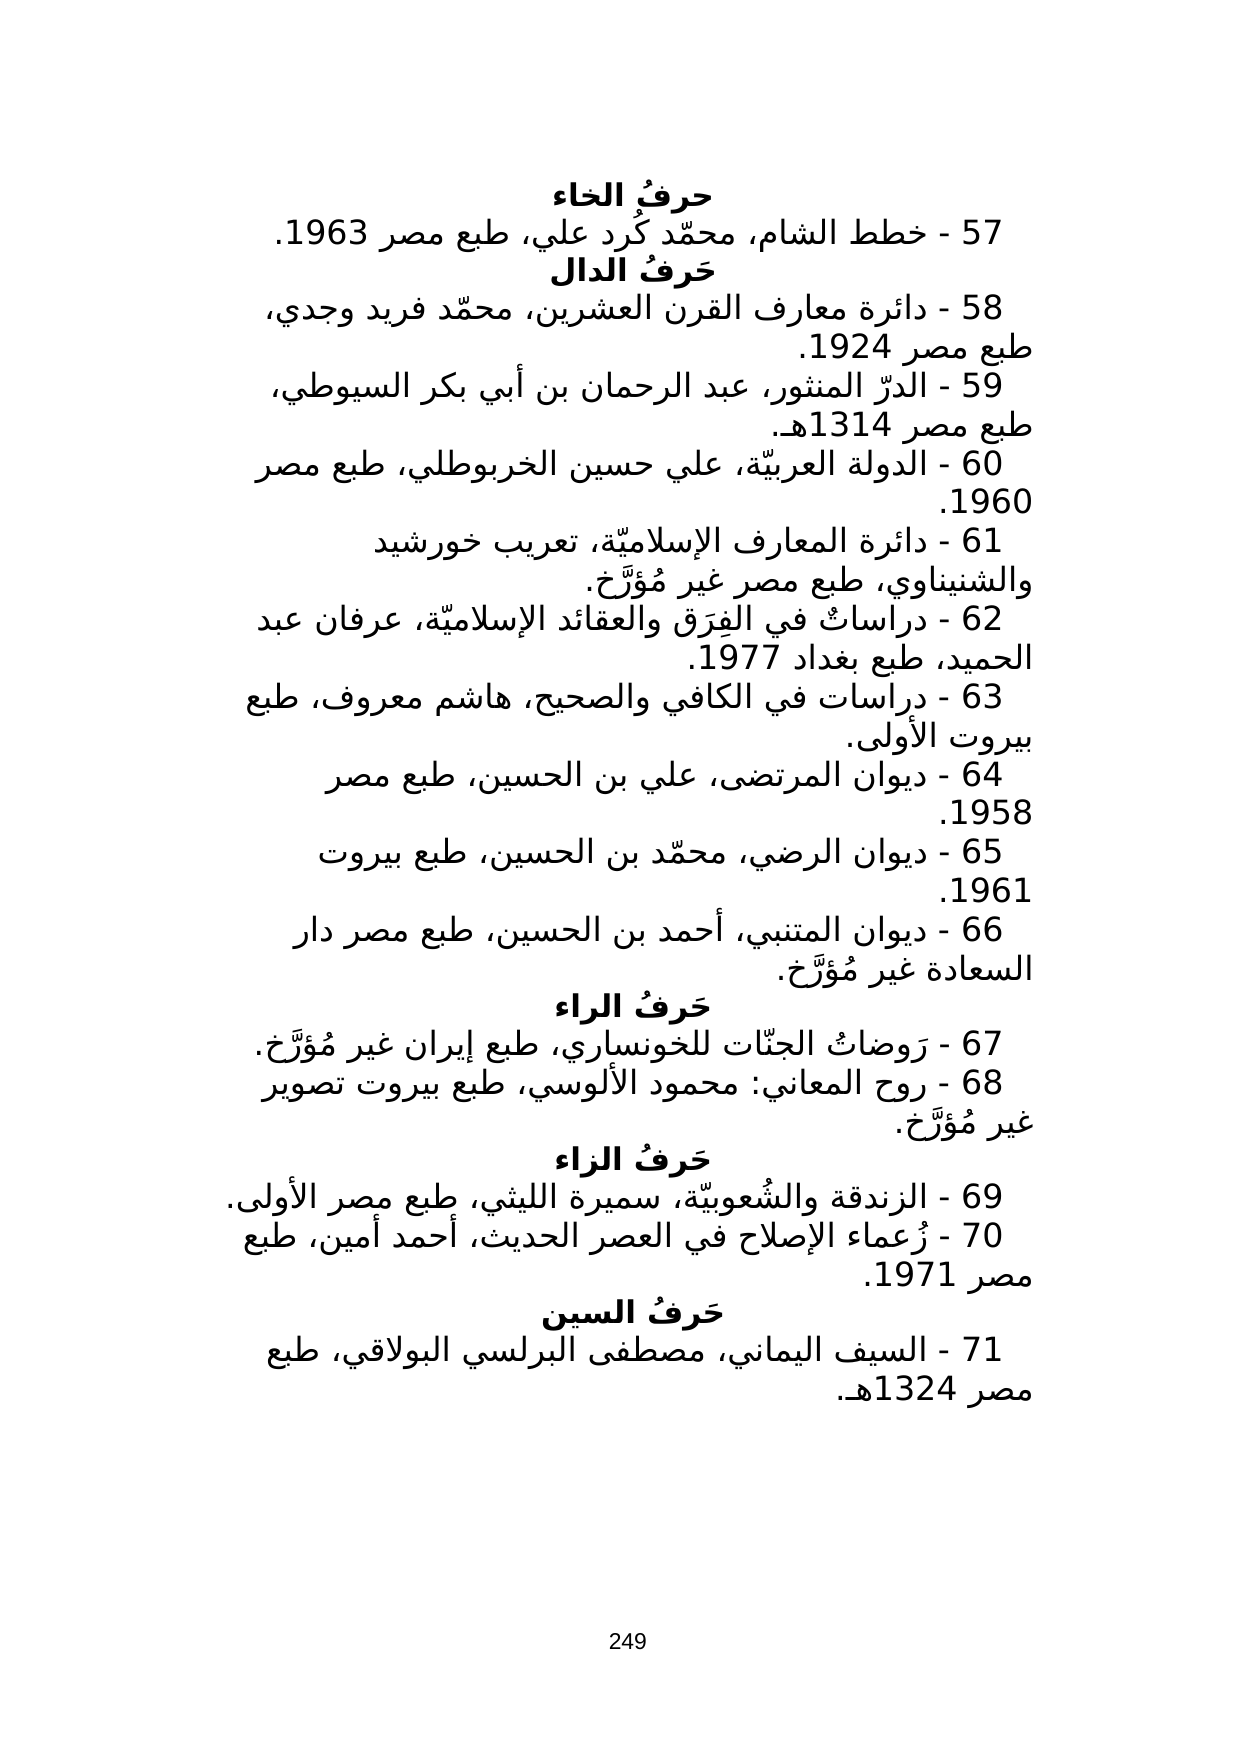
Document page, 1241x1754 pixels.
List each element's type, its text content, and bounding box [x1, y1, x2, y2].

text 67 - رَوضاتُ الجنّات للخونساري، طبع إيران غير مُؤرَّخ. [222, 1024, 1033, 1063]
text 66 - ديوان المتنبي، أحمد بن الحسين، طبع مصر دار السعادة غير مُؤرَّخ. [222, 910, 1033, 988]
text 63 - دراسات في الكافي والصحيح، هاشم معروف، طبع بيروت الأولى. [222, 677, 1033, 755]
text 70 - زُعماء الإصلاح في العصر الحديث، أحمد أمين، طبع مصر 1971. [222, 1216, 1033, 1294]
text حَرفُ الزاء [222, 1141, 1033, 1177]
text حَرفُ السين [222, 1294, 1033, 1330]
text حَرفُ الراء [222, 988, 1033, 1024]
text حرفُ الخاء [222, 177, 1033, 213]
text 69 - الزندقة والشُعوبيّة، سميرة الليثي، طبع مصر الأولى. [222, 1177, 1033, 1216]
text 57 - خطط الشام، محمّد كُرد علي، طبع مصر 1963. [222, 213, 1033, 252]
text 71 - السيف اليماني، مصطفى البرلسي البولاقي، طبع مصر 1324هـ. [222, 1330, 1033, 1408]
text 68 - روح المعاني: محمود الألوسي، طبع بيروت تصوير غير مُؤرَّخ. [222, 1063, 1033, 1141]
text 64 - ديوان المرتضى، علي بن الحسين، طبع مصر 1958. [222, 755, 1033, 833]
text حَرفُ الدال [222, 252, 1033, 289]
text 60 - الدولة العربيّة، علي حسين الخربوطلي، طبع مصر 1960. [222, 444, 1033, 522]
text 65 - ديوان الرضي، محمّد بن الحسين، طبع بيروت 1961. [222, 833, 1033, 910]
text 58 - دائرة معارف القرن العشرين، محمّد فريد وجدي، طبع مصر 1924. [222, 289, 1033, 366]
text 59 - الدرّ المنثور، عبد الرحمان بن أبي بكر السيوطي، طبع مصر 1314هـ. [222, 366, 1033, 444]
text 61 - دائرة المعارف الإسلاميّة، تعريب خورشيد والشنيناوي، طبع مصر غير مُؤرَّخ. [222, 522, 1033, 599]
text 62 - دراساتٌ في الفِرَق والعقائد الإسلاميّة، عرفان عبد الحميد، طبع بغداد 1977. [222, 599, 1033, 677]
